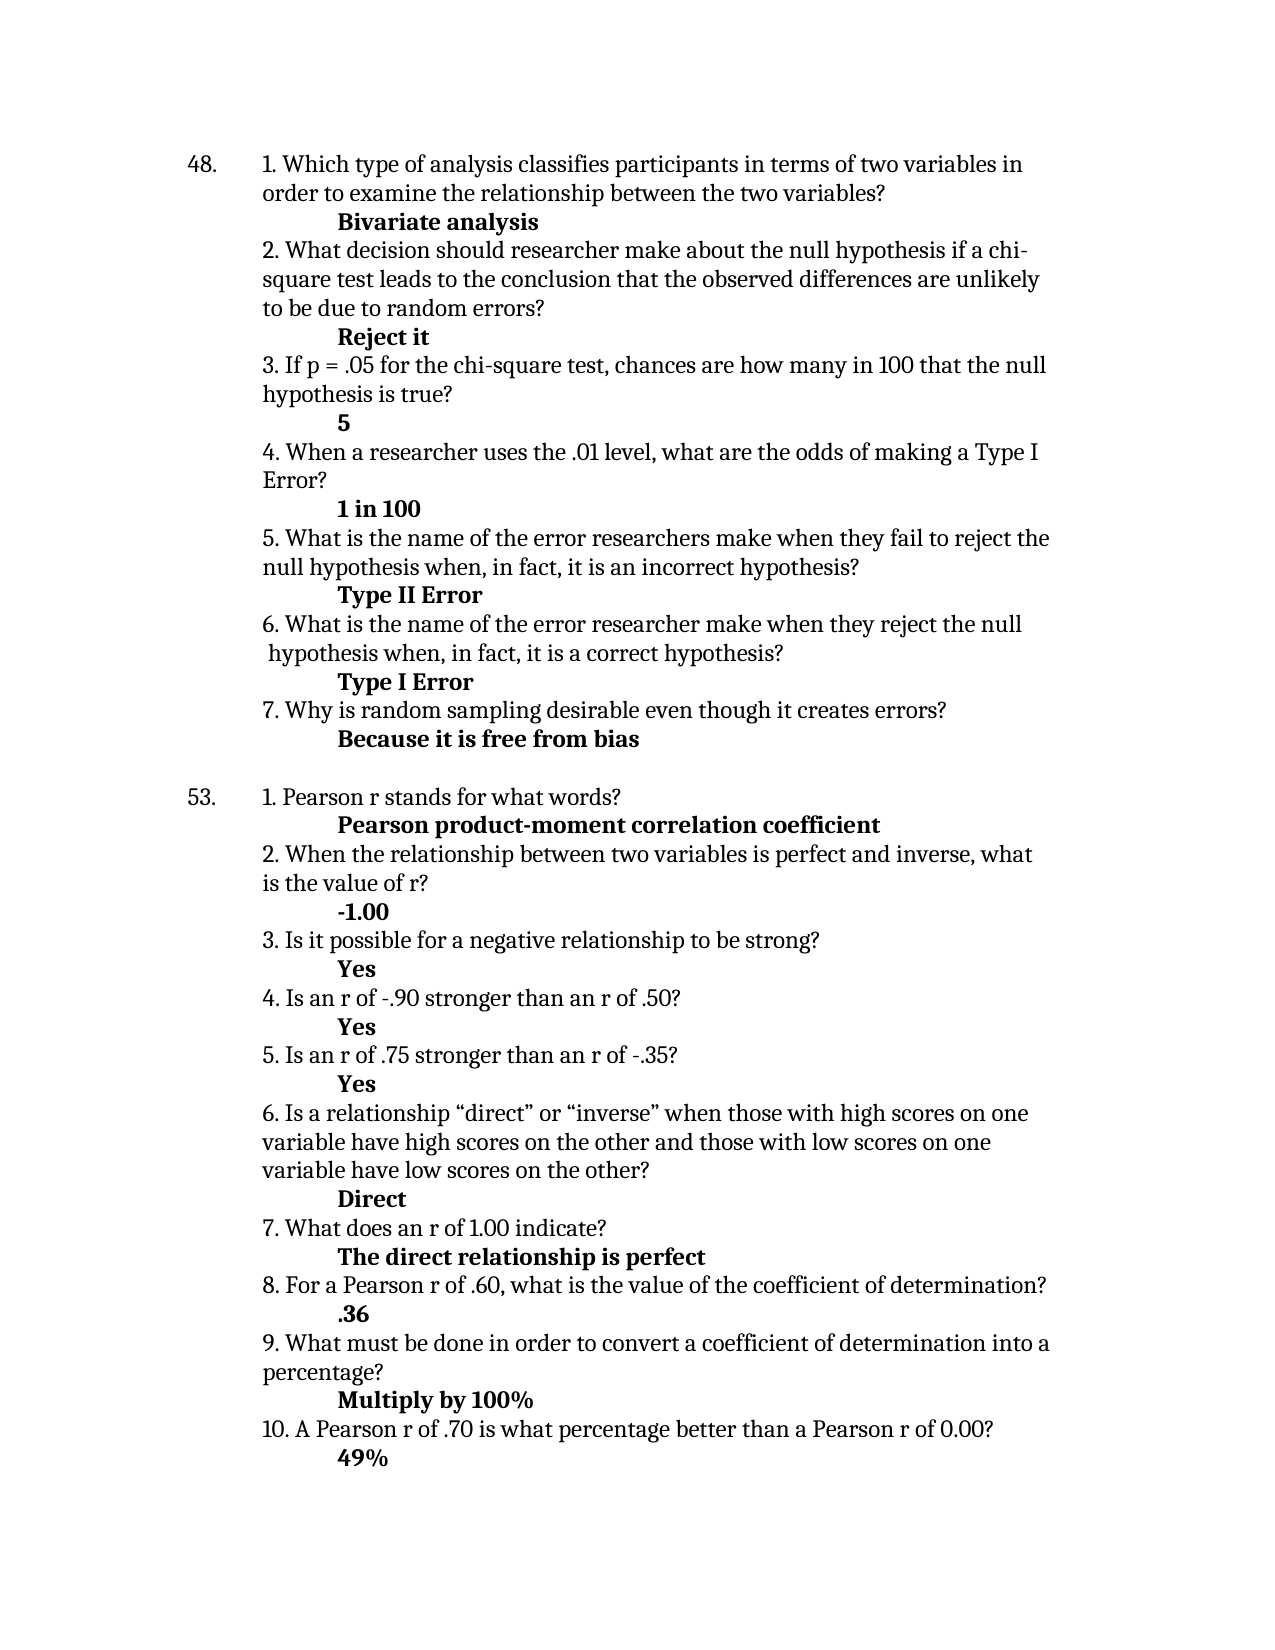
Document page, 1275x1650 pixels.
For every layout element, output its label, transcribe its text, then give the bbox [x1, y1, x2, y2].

text variable have low scores on the other? [187, 1156, 1087, 1185]
text hypothesis when, in fact, it is a correct hypothesis? [187, 639, 1087, 667]
text to be due to random errors? [187, 294, 1087, 322]
text 5. Is an r of .75 stronger than an r of -.35? [187, 1041, 1087, 1070]
text square test leads to the conclusion that the observed differences are unlikely [187, 265, 1087, 294]
text 8. For a Pearson r of .60, what is the value of the coefficient of determination? [187, 1271, 1087, 1300]
text order to examine the relationship between the two variables? [187, 179, 1087, 207]
text 7. What does an r of 1.00 indicate? [187, 1214, 1087, 1242]
text 6. Is a relationship “direct” or “inverse” when those with high scores on one [187, 1099, 1087, 1127]
text 48. 1. Which type of analysis classifies participants in terms of two variables in [187, 150, 1087, 179]
text Type I Error [187, 667, 1087, 696]
text percentage? [187, 1357, 1087, 1386]
text Error? [187, 466, 1087, 495]
text 10. A Pearson r of .70 is what percentage better than a Pearson r of 0.00? [187, 1415, 1087, 1444]
text null hypothesis when, in fact, it is an incorrect hypothesis? [187, 552, 1087, 581]
text 3. If p = .05 for the chi-square test, chances are how many in 100 that the null [187, 351, 1087, 380]
text 2. What decision should researcher make about the null hypothesis if a chi- [187, 236, 1087, 265]
text 7. Why is random sampling desirable even though it creates errors? [187, 696, 1087, 725]
text .36 [187, 1300, 1087, 1329]
text 4. Is an r of -.90 stronger than an r of .50? [187, 984, 1087, 1012]
text Multiply by 100% [187, 1386, 1087, 1415]
text Pearson product-moment correlation coefficient [187, 811, 1087, 840]
text The direct relationship is perfect [187, 1242, 1087, 1271]
text 6. What is the name of the error researcher make when they reject the null [187, 610, 1087, 639]
text hypothesis is true? [187, 380, 1087, 409]
text variable have high scores on the other and those with low scores on one [187, 1127, 1087, 1156]
text is the value of r? [187, 869, 1087, 897]
text 4. When a researcher uses the .01 level, what are the odds of making a Type I [187, 437, 1087, 466]
text Yes [187, 1012, 1087, 1041]
text 9. What must be done in order to convert a coefficient of determination into a [187, 1329, 1087, 1357]
text 3. Is it possible for a negative relationship to be strong? [187, 926, 1087, 955]
text 5. What is the name of the error researchers make when they fail to reject the [187, 524, 1087, 552]
text 49% [187, 1444, 1087, 1472]
text Because it is free from bias [187, 725, 1087, 754]
text 1 in 100 [187, 495, 1087, 524]
text Reject it [187, 322, 1087, 351]
text Type II Error [187, 581, 1087, 610]
text 53. 1. Pearson r stands for what words? [187, 782, 1087, 811]
text Direct [187, 1185, 1087, 1214]
text -1.00 [187, 897, 1087, 926]
text 2. When the relationship between two variables is perfect and inverse, what [187, 840, 1087, 869]
text Yes [187, 1070, 1087, 1099]
text Yes [187, 955, 1087, 984]
text 5 [187, 409, 1087, 437]
text Bivariate analysis [187, 207, 1087, 236]
